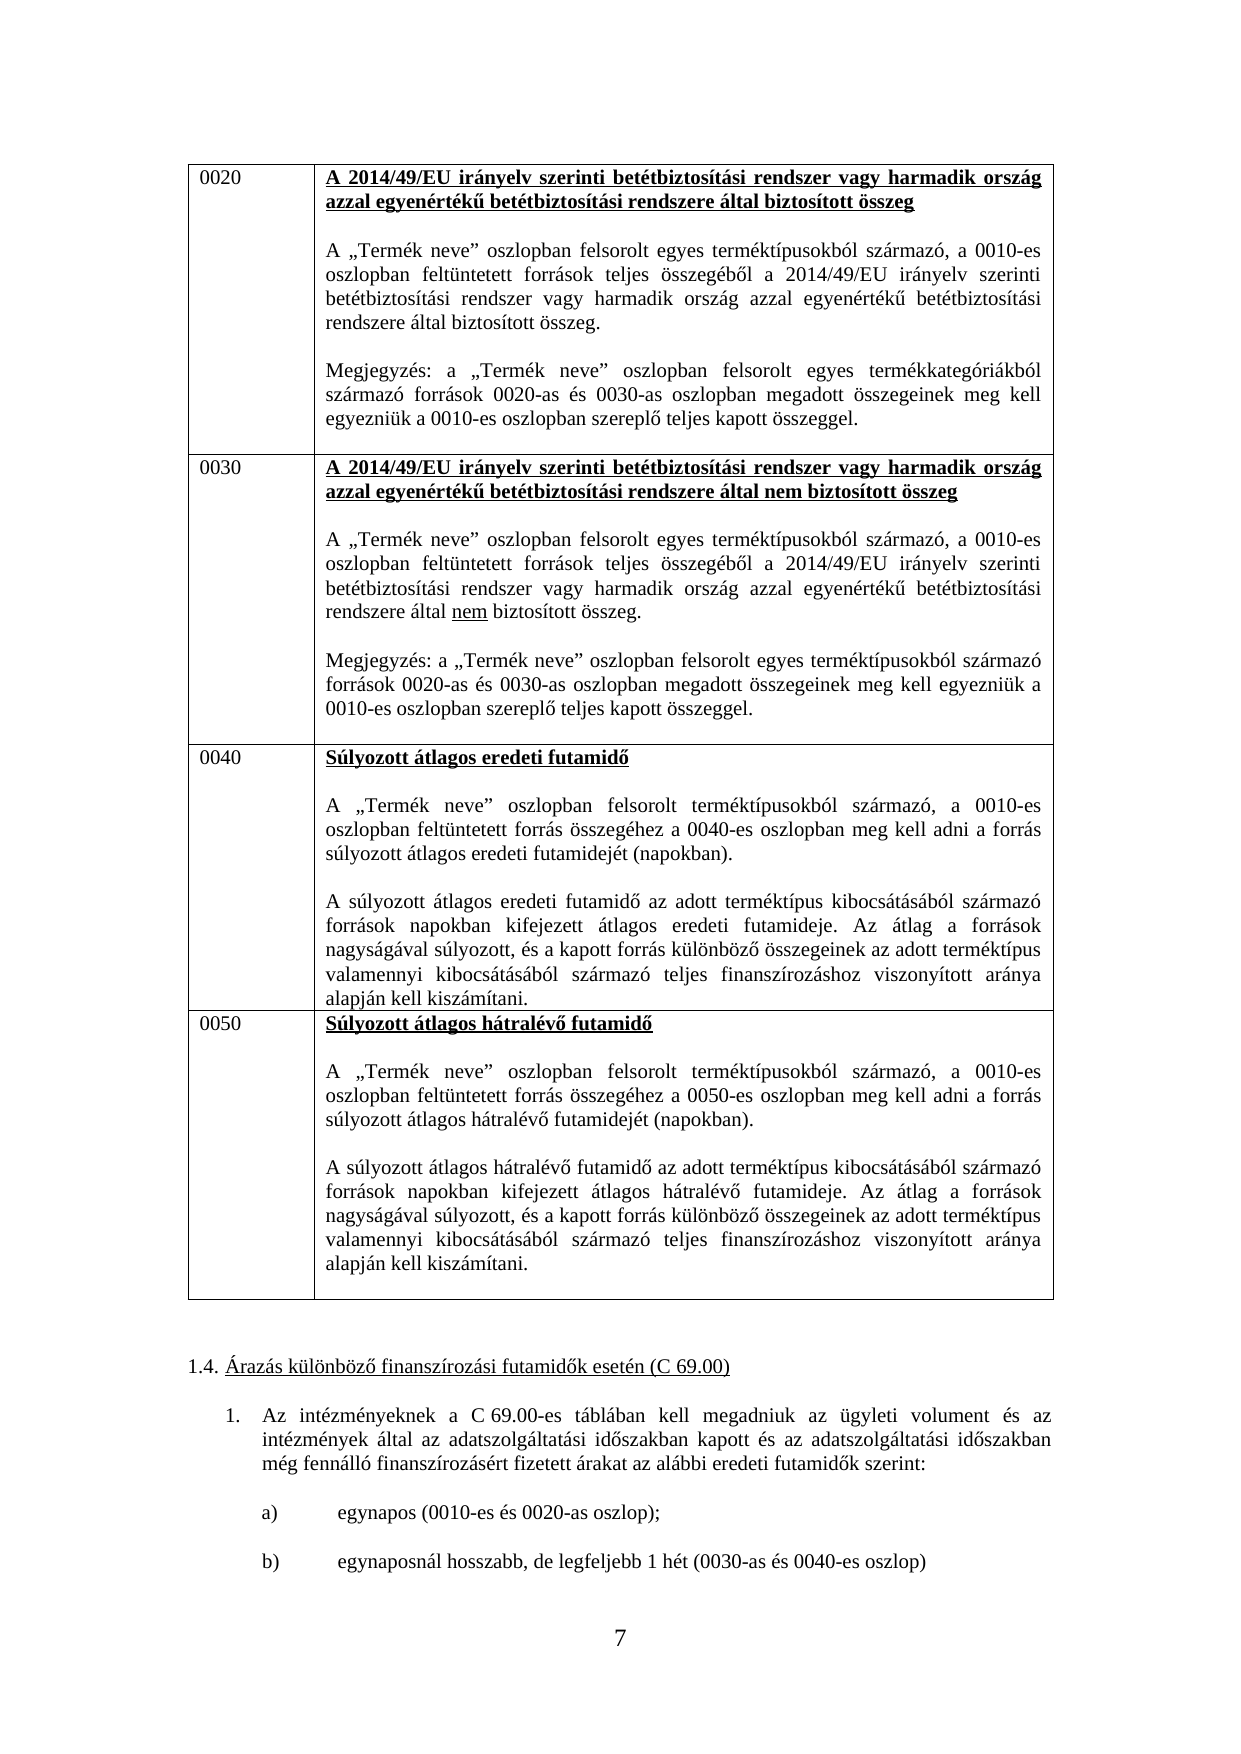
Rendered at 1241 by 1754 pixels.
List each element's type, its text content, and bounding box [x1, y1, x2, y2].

table_cell Súlyozott átlagos eredeti futamidő A „Termék neve” oszlopban felsorolt terméktípusokból származó, a 0010-es oszlopban feltüntetett forrás összegéhez a 0040-es oszlopban meg kell adni a forrás súlyozott átlagos eredeti futamidejét (napokban). A súlyozott átlagos eredeti futamidő az adott terméktípus kibocsátásából származó források napokban kifejezett átlagos eredeti futamideje. Az átlag a források nagyságával súlyozott, és a kapott forrás különböző összegeinek az adott terméktípus valamennyi kibocsátásából származó teljes finanszírozáshoz viszonyított aránya alapján kell kiszámítani. [315, 745, 1053, 1009]
list egynapos (0010-es és 0020-as oszlop); [261, 1500, 1053, 1524]
list Az intézményeknek a C 69.00-es táblában kell megadniuk az ügyleti volument és az intézmények által az adatszolgáltatási időszakban kapott és az adatszolgáltatási időszakban még fennálló finanszírozásért fizetett árakat az alábbi eredeti futamidők szerint: [225, 1403, 1053, 1475]
table_cell A 2014/49/EU irányelv szerinti betétbiztosítási rendszer vagy harmadik ország azzal egyenértékű betétbiztosítási rendszere által biztosított összeg A „Termék neve” oszlopban felsorolt egyes terméktípusokból származó, a 0010-es oszlopban feltüntetett források teljes összegéből a 2014/49/EU irányelv szerinti betétbiztosítási rendszer vagy harmadik ország azzal egyenértékű betétbiztosítási rendszere által biztosított összeg. Megjegyzés: a „Termék neve” oszlopban felsorolt egyes termékkategóriákból származó források 0020-as és 0030-as oszlopban megadott összegeinek meg kell egyezniük a 0010-es oszlopban szereplő teljes kapott összeggel. [315, 165, 1053, 454]
list b) egynaposnál hosszabb, de legfeljebb 1 hét (0030-as és 0040-es oszlop) [262, 1549, 1053, 1573]
table_cell A 2014/49/EU irányelv szerinti betétbiztosítási rendszer vagy harmadik ország azzal egyenértékű betétbiztosítási rendszere által nem biztosított összeg A „Termék neve” oszlopban felsorolt egyes terméktípusokból származó, a 0010-es oszlopban feltüntetett források teljes összegéből a 2014/49/EU irányelv szerinti betétbiztosítási rendszer vagy harmadik ország azzal egyenértékű betétbiztosítási rendszere által nem biztosított összeg. Megjegyzés: a „Termék neve” oszlopban felsorolt egyes terméktípusokból származó források 0020-as és 0030-as oszlopban megadott összegeinek meg kell egyezniük a 0010-es oszlopban szereplő teljes kapott összeggel. [315, 455, 1053, 744]
table_cell 0050 [189, 1011, 314, 1299]
table_cell Súlyozott átlagos hátralévő futamidő A „Termék neve” oszlopban felsorolt terméktípusokból származó, a 0010-es oszlopban feltüntetett forrás összegéhez a 0050-es oszlopban meg kell adni a forrás súlyozott átlagos hátralévő futamidejét (napokban). A súlyozott átlagos hátralévő futamidő az adott terméktípus kibocsátásából származó források napokban kifejezett átlagos hátralévő futamideje. Az átlag a források nagyságával súlyozott, és a kapott forrás különböző összegeinek az adott terméktípus valamennyi kibocsátásából származó teljes finanszírozáshoz viszonyított aránya alapján kell kiszámítani. [315, 1011, 1053, 1299]
table_cell 0030 [189, 455, 314, 744]
list Árazás különböző finanszírozási futamidők esetén (C 69.00) [187, 1354, 1053, 1378]
table_cell 0020 [189, 165, 314, 454]
table_cell 0040 [189, 745, 314, 1009]
